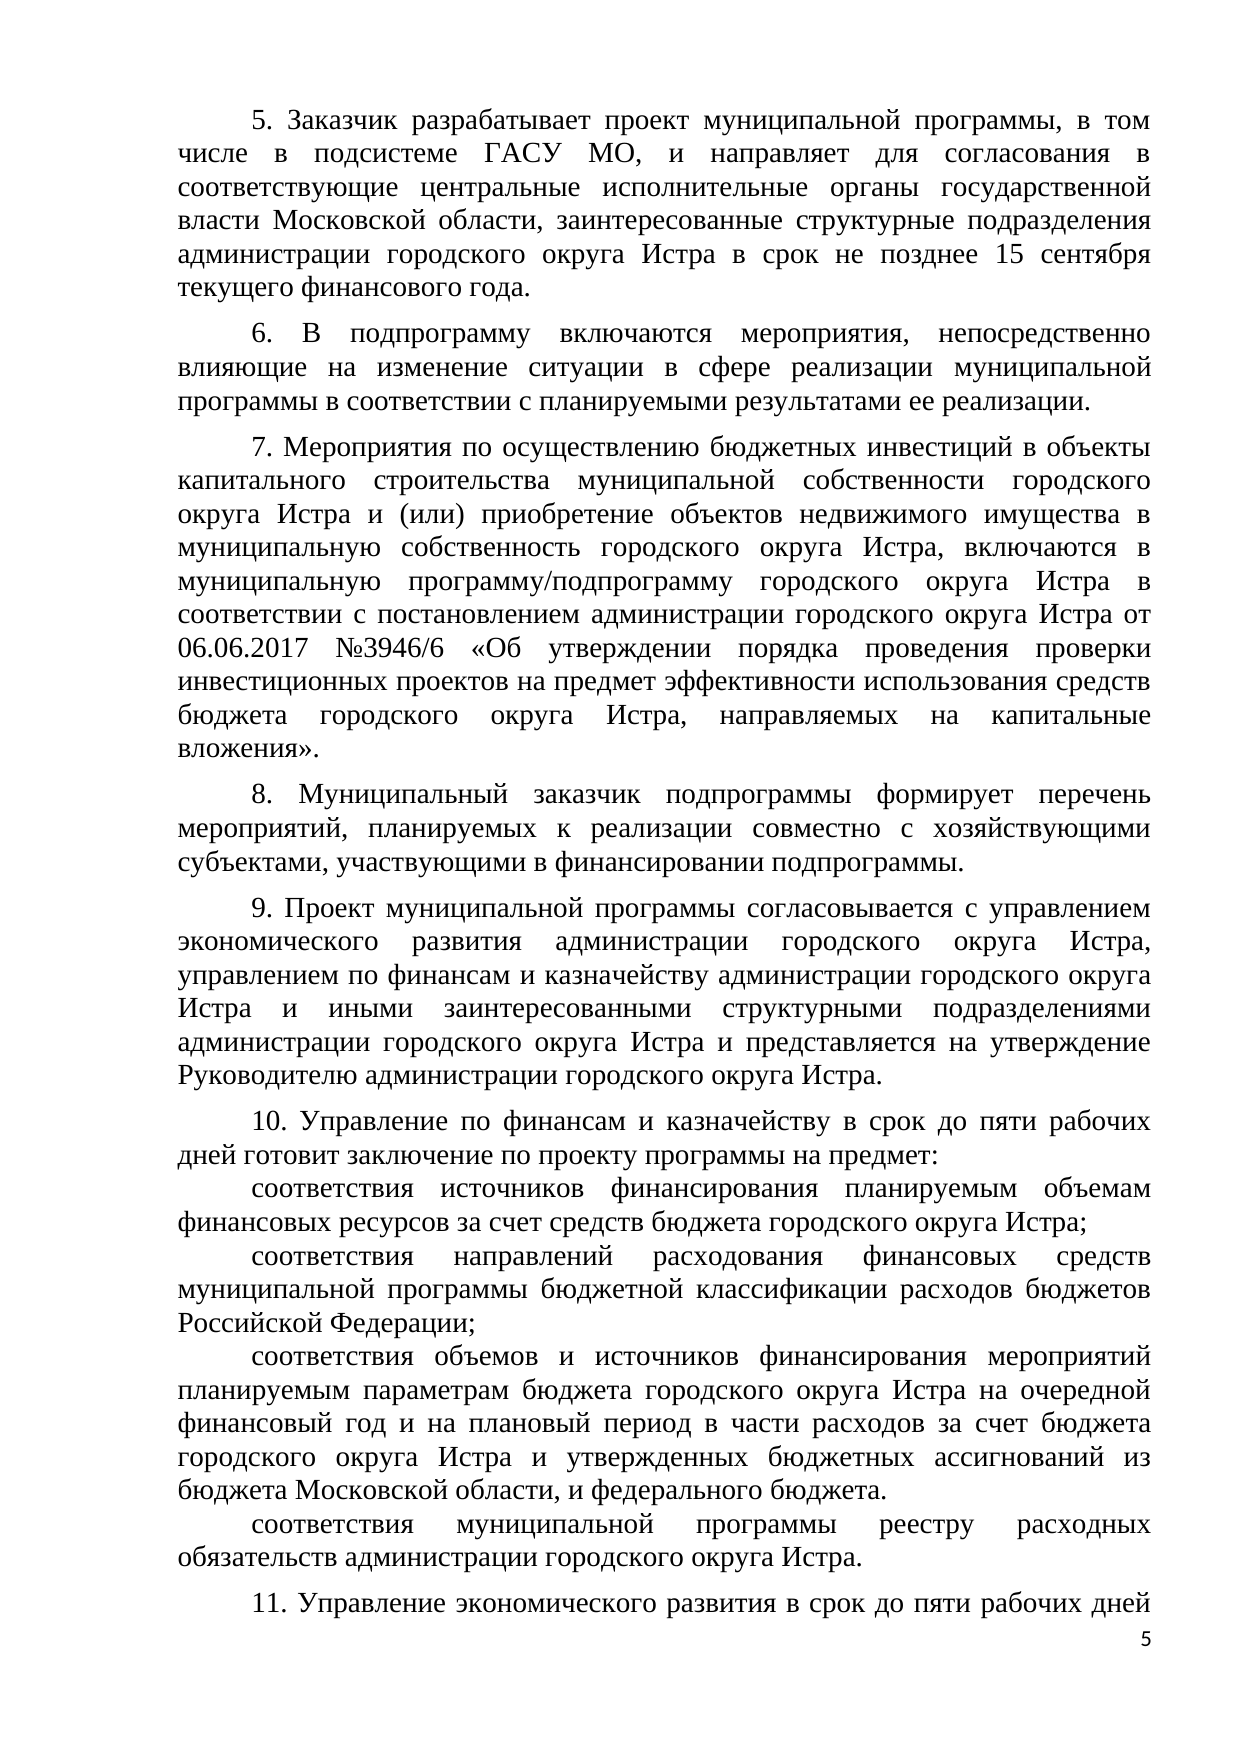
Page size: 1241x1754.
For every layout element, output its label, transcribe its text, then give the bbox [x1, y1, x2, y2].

text 10. Управление по финансам и казначейству в срок до пяти рабочих дней готовит заключение по проекту программы на предмет: [177, 1103, 1152, 1171]
text соответствия источников финансирования планируемым объемам финансовых ресурсов за счет средств бюджета городского округа Истра; [177, 1171, 1152, 1238]
text соответствия объемов и источников финансирования мероприятий планируемым параметрам бюджета городского округа Истра на очередной финансовый год и на плановый период в части расходов за счет бюджета городского округа Истра и утвержденных бюджетных ассигнований из бюджета Московской области, и федерального бюджета. [177, 1338, 1152, 1506]
text 8. Муниципальный заказчик подпрограммы формирует перечень мероприятий, планируемых к реализации совместно с хозяйствующими субъектами, участвующими в финансировании подпрограммы. [177, 777, 1152, 877]
text 6. В подпрограмму включаются мероприятия, непосредственно влияющие на изменение ситуации в сфере реализации муниципальной программы в соответствии с планируемыми результатами ее реализации. [177, 316, 1152, 416]
text 7. Мероприятия по осуществлению бюджетных инвестиций в объекты капитального строительства муниципальной собственности городского округа Истра и (или) приобретение объектов недвижимого имущества в муниципальную собственность городского округа Истра, включаются в муниципальную программу/подпрограмму городского округа Истра в соответствии с постановлением администрации городского округа Истра от 06.06.2017 №3946/6 «Об утверждении порядка проведения проверки инвестиционных проектов на предмет эффективности использования средств бюджета городского округа Истра, направляемых на капитальные вложения». [177, 429, 1152, 764]
text соответствия направлений расходования финансовых средств муниципальной программы бюджетной классификации расходов бюджетов Российской Федерации; [177, 1238, 1152, 1338]
text 9. Проект муниципальной программы согласовывается с управлением экономического развития администрации городского округа Истра, управлением по финансам и казначейству администрации городского округа Истра и иными заинтересованными структурными подразделениями администрации городского округа Истра и представляется на утверждение Руководителю администрации городского округа Истра. [177, 890, 1152, 1091]
text 5. Заказчик разрабатывает проект муниципальной программы, в том числе в подсистеме ГАСУ МО, и направляет для согласования в соответствующие центральные исполнительные органы государственной власти Московской области, заинтересованные структурные подразделения администрации городского округа Истра в срок не позднее 15 сентября текущего финансового года. [177, 102, 1152, 303]
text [177, 1586, 1152, 1619]
text соответствия муниципальной программы реестру расходных обязательств администрации городского округа Истра. [177, 1506, 1152, 1573]
